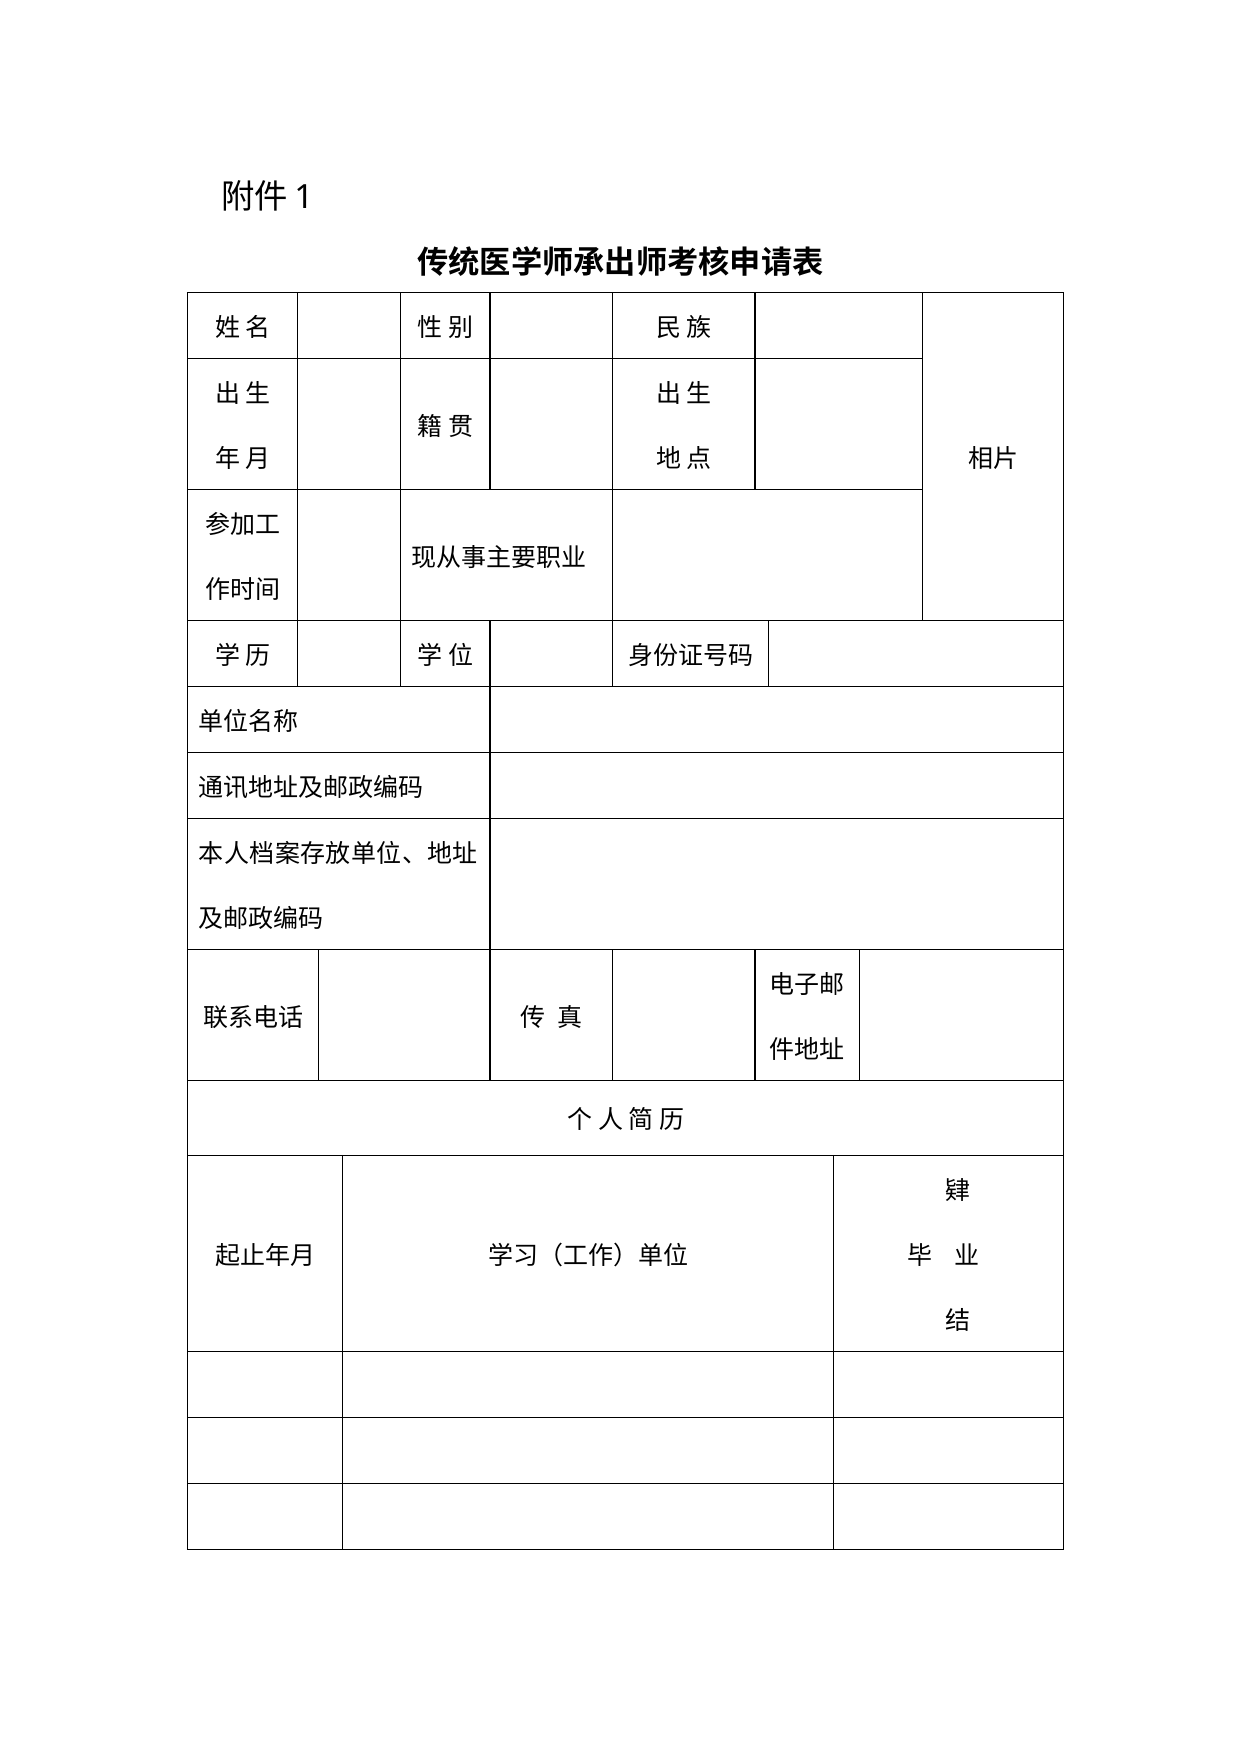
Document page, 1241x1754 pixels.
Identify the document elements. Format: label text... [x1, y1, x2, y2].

table_header 性 别 [401, 293, 489, 358]
table_header 相片 [923, 293, 1063, 620]
table_cell [491, 753, 1063, 818]
table_cell [298, 490, 400, 620]
table_cell 电子邮件地址 [756, 950, 859, 1080]
table_cell 现从事主要职业 [401, 490, 612, 620]
table_cell [613, 490, 922, 620]
table_cell 出 生 年 月 [188, 359, 297, 489]
table_header 姓 名 [188, 293, 297, 358]
table_cell 出 生 地 点 [613, 359, 754, 489]
table_cell [769, 621, 1063, 686]
table_cell [298, 359, 400, 489]
table_cell [491, 687, 1063, 752]
table_cell 个 人 简 历 [188, 1081, 1063, 1155]
table_header [756, 293, 922, 358]
table_cell [834, 1418, 1063, 1483]
table_cell [491, 819, 1063, 949]
table_cell [343, 1352, 833, 1417]
table_cell [343, 1484, 833, 1549]
table_cell 学 历 [188, 621, 297, 686]
table_header [298, 293, 400, 358]
table_cell 籍 贯 [401, 359, 489, 489]
table_cell [613, 950, 754, 1080]
table_cell 参加工作时间 [188, 490, 297, 620]
table_cell 身份证号码 [613, 621, 768, 686]
table_cell [188, 1352, 342, 1417]
text 附件1 [187, 162, 1053, 227]
table_cell 肄 毕 业 结 [834, 1156, 1063, 1351]
table_cell [298, 621, 400, 686]
table_cell 通讯地址及邮政编码 [188, 753, 489, 818]
table_cell [860, 950, 1063, 1080]
table_header 民 族 [613, 293, 754, 358]
table_cell [188, 1484, 342, 1549]
table_cell [343, 1418, 833, 1483]
table_cell 单位名称 [188, 687, 489, 752]
table_cell [834, 1484, 1063, 1549]
table_cell [834, 1352, 1063, 1417]
table_cell 起止年月 [188, 1156, 342, 1351]
table_cell 传 真 [491, 950, 612, 1080]
table_header [491, 293, 612, 358]
table_cell 学 位 [401, 621, 489, 686]
table_cell [491, 359, 612, 489]
table_cell 学习（工作）单位 [343, 1156, 833, 1351]
text 传统医学师承出师考核申请表 [187, 227, 1053, 292]
table_cell 本人档案存放单位、地址及邮政编码 [188, 819, 489, 949]
table_cell [319, 950, 489, 1080]
table_cell [491, 621, 612, 686]
table_cell [756, 359, 922, 489]
table_cell [188, 1418, 342, 1483]
table_cell 联系电话 [188, 950, 318, 1080]
